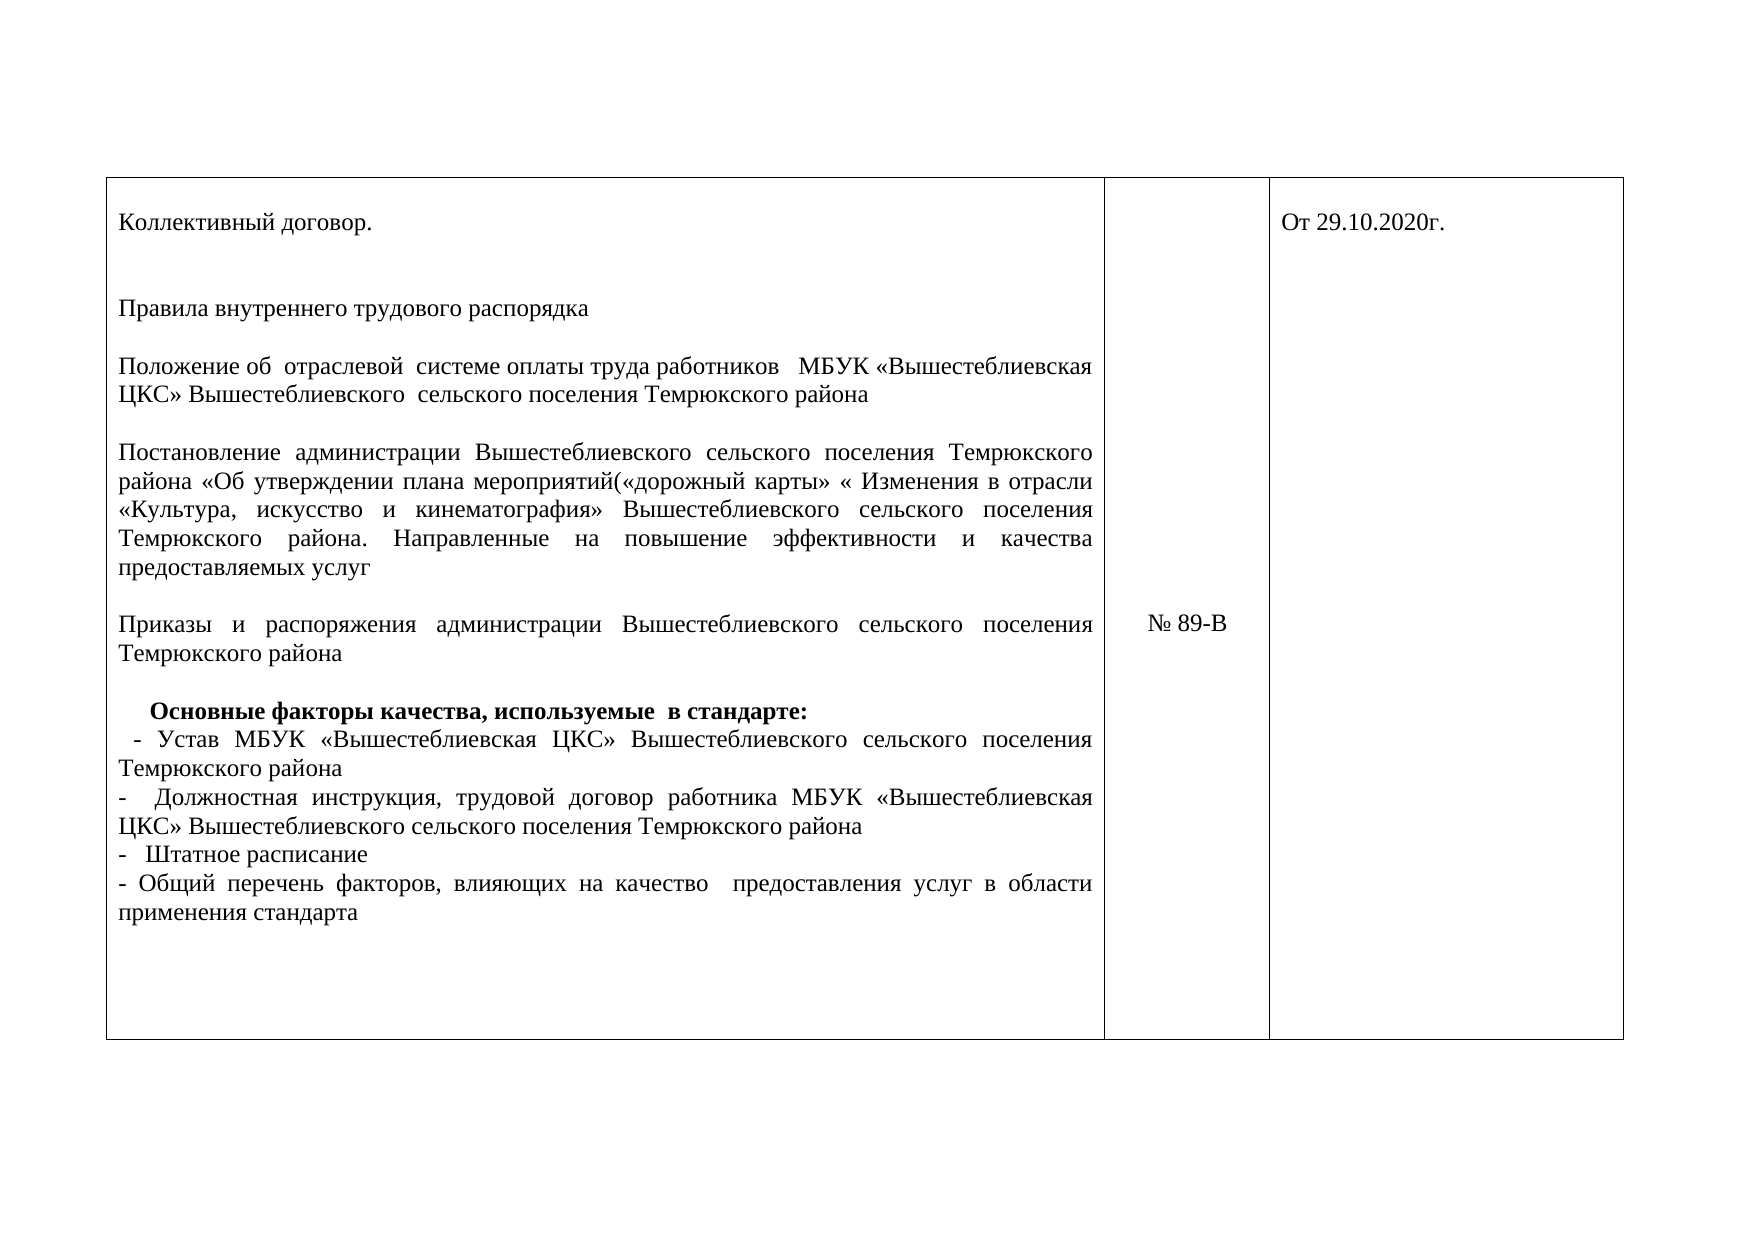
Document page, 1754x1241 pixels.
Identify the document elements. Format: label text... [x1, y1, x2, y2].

table_cell Коллективный договор. Правила внутреннего трудового распорядка Положение об отраслевой системе оплаты труда работников МБУК «Вышестеблиевская ЦКС» Вышестеблиевского сельского поселения Темрюкского района Постановление администрации Вышестеблиевского сельского поселения Темрюкского района «Об утверждении плана мероприятий(«дорожный карты» « Изменения в отрасли «Культура, искусство и кинематография» Вышестеблиевского сельского поселения Темрюкского района. Направленные на повышение эффективности и качества предоставляемых услуг Приказы и распоряжения администрации Вышестеблиевского сельского поселения Темрюкского района Основные факторы качества, используемые в стандарте: - Устав МБУК «Вышестеблиевская ЦКС» Вышестеблиевского сельского поселения Темрюкского района - Должностная инструкция, трудовой договор работника МБУК «Вышестеблиевская ЦКС» Вышестеблиевского сельского поселения Темрюкского района - Штатное расписание - Общий перечень факторов, влияющих на качество предоставления услуг в области применения стандарта [107, 178, 1104, 1039]
table_cell № 89-В [1105, 178, 1269, 1039]
table_cell От 29.10.2020г. [1270, 178, 1623, 1039]
